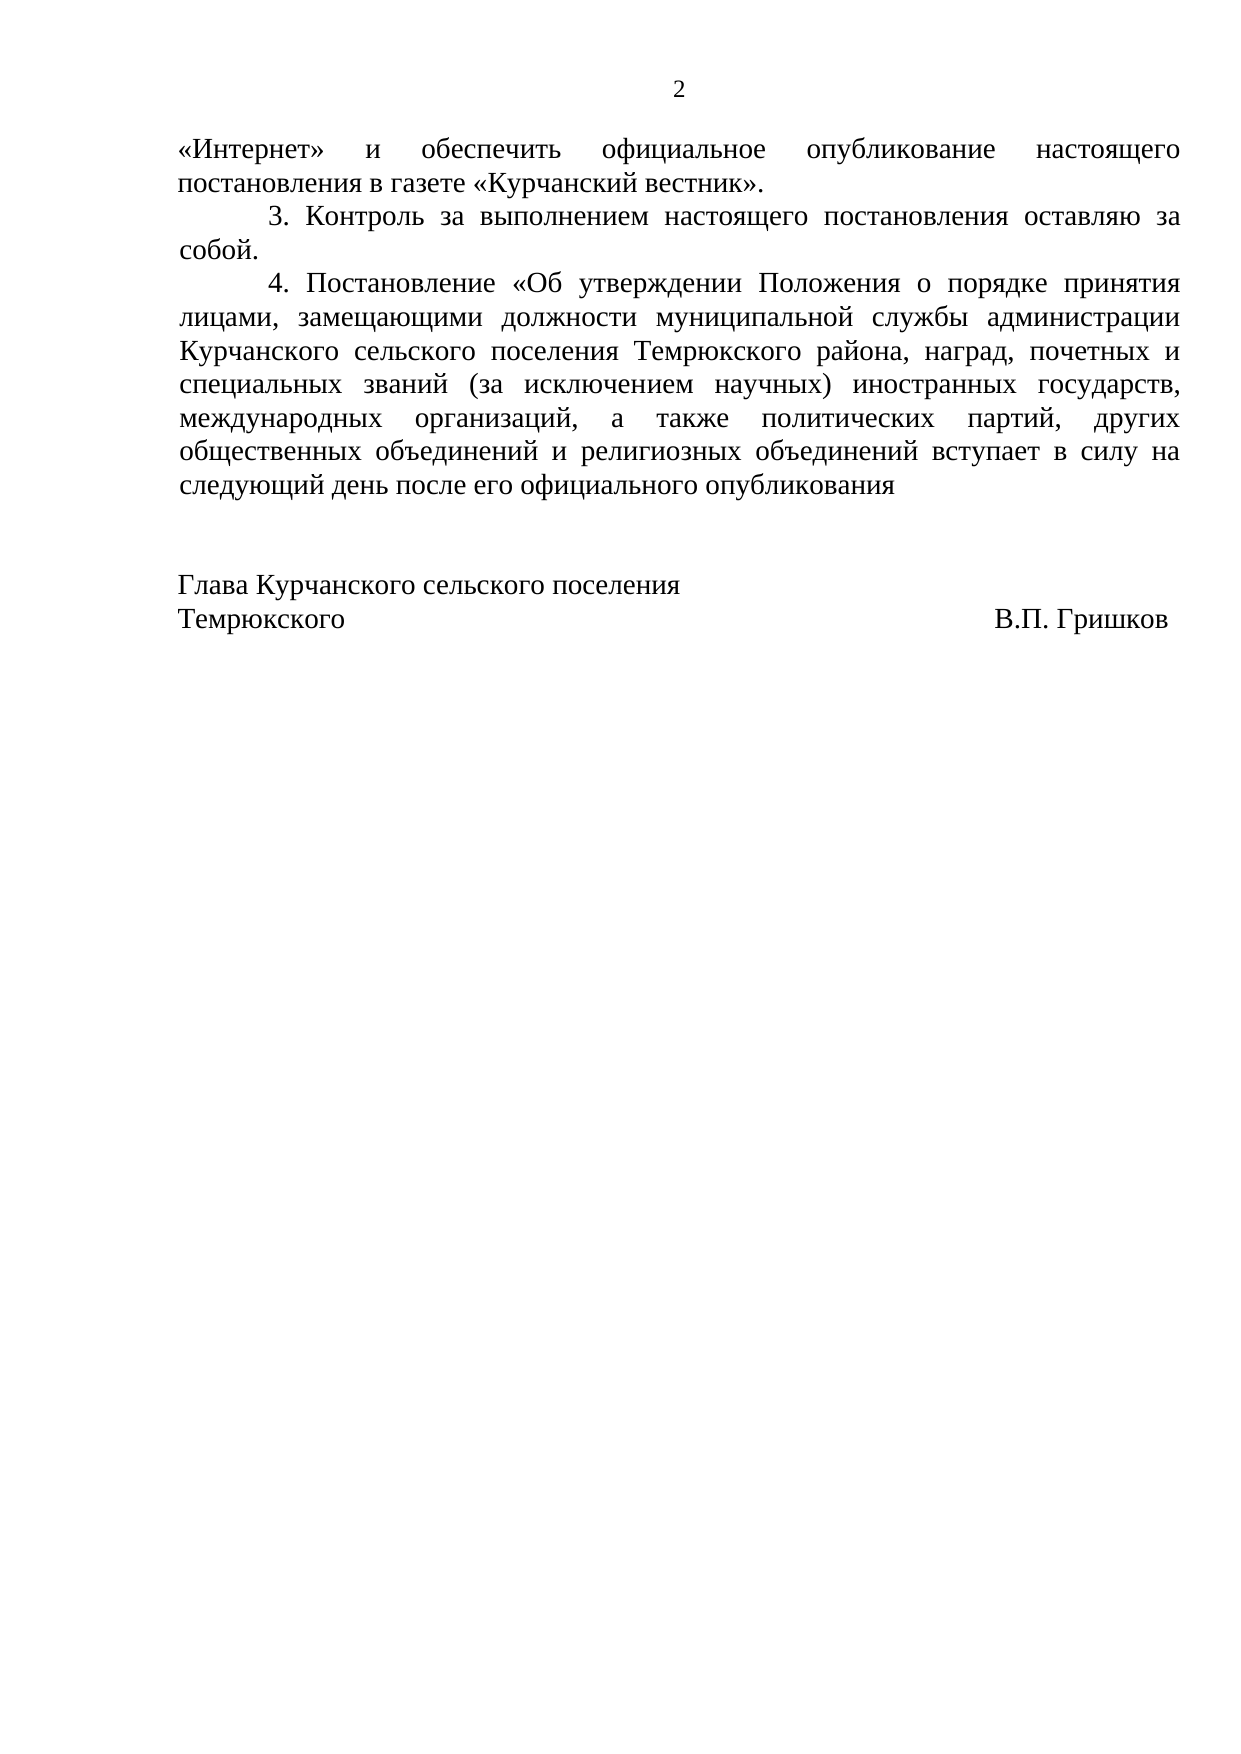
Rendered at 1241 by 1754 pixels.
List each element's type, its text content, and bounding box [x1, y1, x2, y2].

text Глава Курчанского сельского поселения [177, 567, 1181, 601]
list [177, 131, 1181, 198]
text Темрюкского В.П. Гришков [177, 601, 1181, 634]
text 3. Контроль за выполнением настоящего постановления оставляю за собой. [179, 198, 1181, 266]
text 4. Постановление «Об утверждении Положения о порядке принятия лицами, замещающими должности муниципальной службы администрации Курчанского сельского поселения Темрюкского района, наград, почетных и специальных званий (за исключением научных) иностранных государств, международных организаций, а также политических партий, других общественных объединений и религиозных объединений вступает в силу на следующий день после его официального опубликования [179, 266, 1181, 500]
